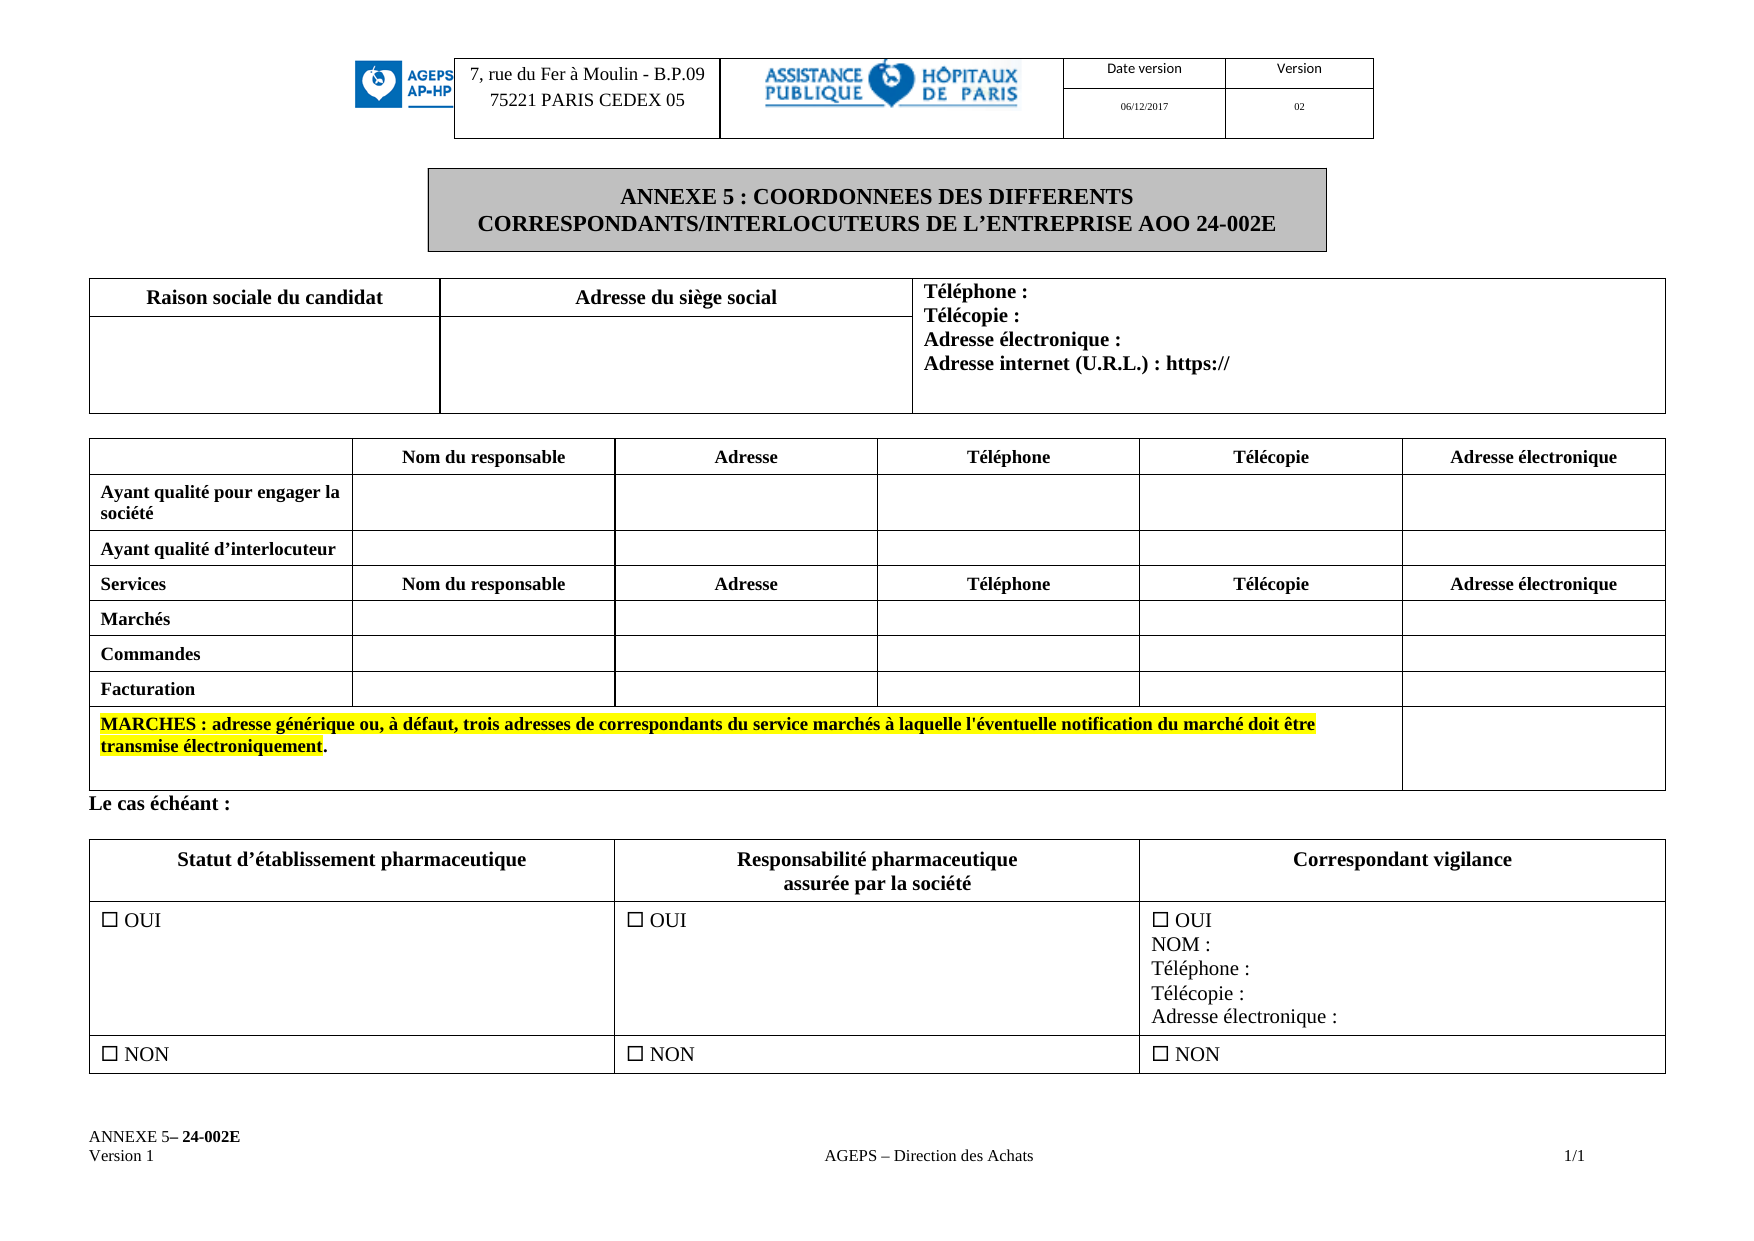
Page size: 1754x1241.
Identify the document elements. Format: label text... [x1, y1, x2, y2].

table_cell NON [90, 1036, 614, 1072]
table_header Raison sociale du candidat [90, 279, 439, 316]
table_header Nom du responsable [353, 439, 614, 473]
table_header Téléphone : Télécopie : Adresse électronique : Adresse internet (U.R.L.) : https:// [913, 279, 1665, 413]
table_cell [616, 636, 877, 671]
table_cell Adresse [616, 566, 877, 600]
table_cell [616, 475, 877, 530]
table_cell OUI NOM : Téléphone : Télécopie : Adresse électronique : [1140, 902, 1665, 1035]
table_cell Ayant qualité d’interlocuteur [90, 531, 352, 565]
table_cell [1403, 601, 1665, 635]
table_cell [878, 601, 1139, 635]
table_cell [353, 475, 614, 530]
table_header Télécopie [1140, 439, 1402, 473]
table_cell Adresse électronique [1403, 566, 1665, 600]
table_cell [353, 601, 614, 635]
table_header [90, 439, 352, 473]
table_cell [1403, 707, 1665, 790]
table_header Adresse du siège social [441, 279, 912, 316]
table_cell Facturation [90, 672, 352, 706]
table_cell [353, 672, 614, 706]
table_cell [878, 531, 1139, 565]
table_cell [616, 601, 877, 635]
table_cell Téléphone [878, 566, 1139, 600]
table_cell [616, 531, 877, 565]
table_cell [353, 531, 614, 565]
table_cell [878, 475, 1139, 530]
table_header Responsabilité pharmaceutique assurée par la société [615, 840, 1139, 901]
table_header Adresse [616, 439, 877, 473]
table_cell Ayant qualité pour engager la société [90, 475, 352, 530]
table_cell MARCHES : adresse générique ou, à défaut, trois adresses de correspondants du service marchés à laquelle l'éventuelle notification du marché doit être transmise électroniquement. [90, 707, 1402, 790]
table_cell [1403, 475, 1665, 530]
table_cell [616, 672, 877, 706]
text ANNEXE 5 : COORDONNEES DES DIFFERENTS CORRESPONDANTS/INTERLOCUTEURS DE L’ENTREPRISE AOO 24-002E [429, 169, 1326, 251]
table_header Adresse électronique [1403, 439, 1665, 473]
table_cell NON [615, 1036, 1139, 1072]
table_cell [1140, 531, 1402, 565]
table_cell [1403, 672, 1665, 706]
table_cell OUI [90, 902, 614, 1035]
table_cell [1140, 636, 1402, 671]
table_header Téléphone [878, 439, 1139, 473]
table_cell Services [90, 566, 352, 600]
picture [353, 58, 454, 109]
table_cell Nom du responsable [353, 566, 614, 600]
picture [761, 59, 1022, 111]
table_cell [878, 672, 1139, 706]
table_header Correspondant vigilance [1140, 840, 1665, 901]
table_cell [1403, 636, 1665, 671]
table_header Statut d’établissement pharmaceutique [90, 840, 614, 901]
table_cell [1140, 475, 1402, 530]
table_cell OUI [615, 902, 1139, 1035]
table_cell Commandes [90, 636, 352, 671]
table_cell Marchés [90, 601, 352, 635]
table_cell [441, 317, 912, 413]
table_cell Télécopie [1140, 566, 1402, 600]
table_cell [1140, 672, 1402, 706]
table_cell [353, 636, 614, 671]
text Le cas échéant : [89, 791, 1665, 815]
table_cell [1140, 601, 1402, 635]
table_cell [878, 636, 1139, 671]
table_cell [1403, 531, 1665, 565]
table_cell NON [1140, 1036, 1665, 1072]
table_cell [90, 317, 439, 413]
